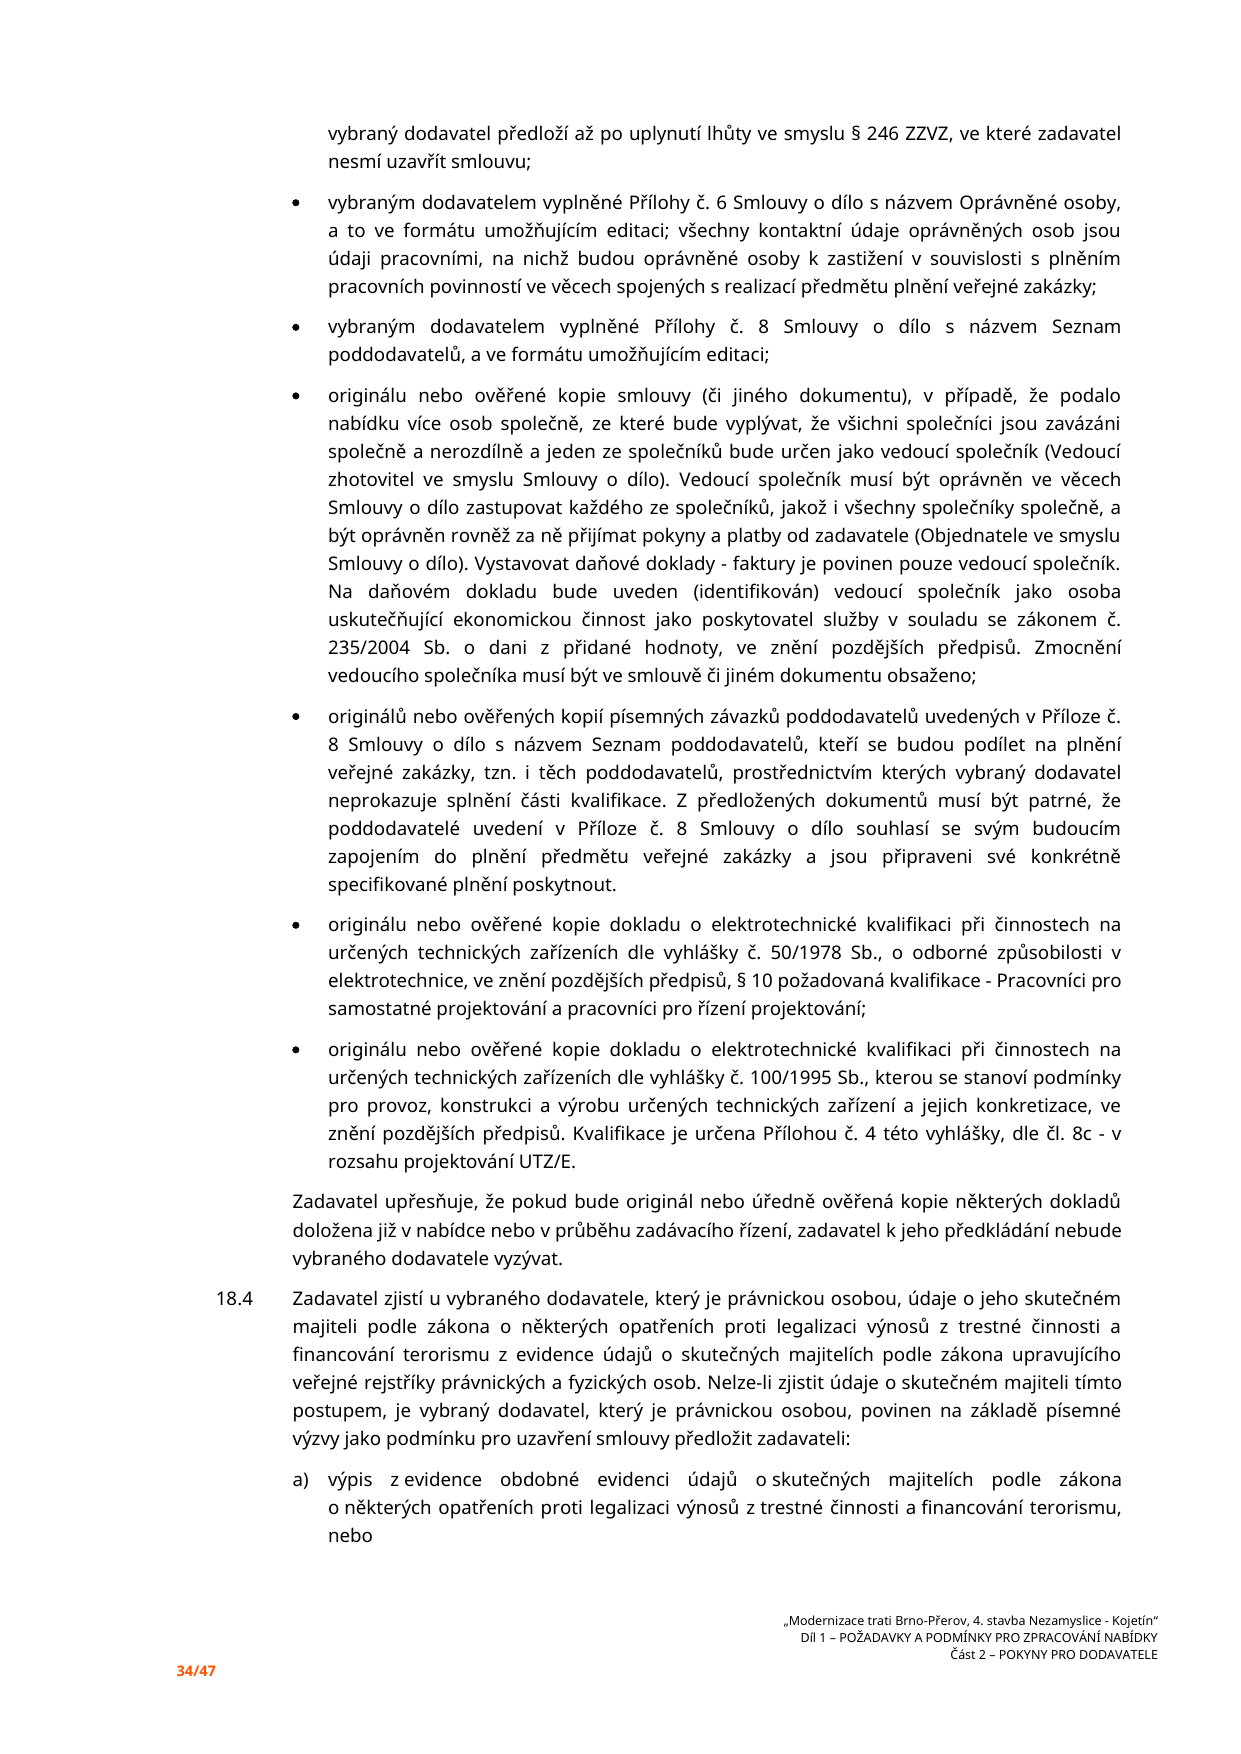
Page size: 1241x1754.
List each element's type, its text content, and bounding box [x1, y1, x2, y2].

text Zadavatel zjistí u vybraného dodavatele, který je právnickou osobou, údaje o jeho skutečném majiteli podle zákona o některých opatřeních proti legalizaci výnosů z trestné činnosti a financování terorismu z evidence údajů o skutečných majitelích podle zákona upravujícího veřejné rejstříky právnických a fyzických osob. Nelze-li zjistit údaje o skutečném majiteli tímto postupem, je vybraný dodavatel, který je právnickou osobou, povinen na základě písemné výzvy jako podmínku pro uzavření smlouvy předložit zadavateli: [216, 1285, 1122, 1451]
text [292, 121, 1122, 174]
text originálu nebo ověřené kopie dokladu o elektrotechnické kvalifikaci při činnostech na určených technických zařízeních dle vyhlášky č. 50/1978 Sb., o odborné způsobilosti v elektrotechnice, ve znění pozdějších předpisů, § 10 požadovaná kvalifikace - Pracovníci pro samostatné projektování a pracovníci pro řízení projektování; [292, 912, 1122, 1021]
text Zadavatel upřesňuje, že pokud bude originál nebo úředně ověřená kopie některých dokladů doložena již v nabídce nebo v průběhu zadávacího řízení, zadavatel k jeho předkládání nebude vybraného dodavatele vyzývat. [292, 1189, 1122, 1270]
text originálu nebo ověřené kopie dokladu o elektrotechnické kvalifikaci při činnostech na určených technických zařízeních dle vyhlášky č. 100/1995 Sb., kterou se stanoví podmínky pro provoz, konstrukci a výrobu určených technických zařízení a jejich konkretizace, ve znění pozdějších předpisů. Kvalifikace je určena Přílohou č. 4 této vyhlášky, dle čl. 8c - v rozsahu projektování UTZ/E. [292, 1036, 1122, 1174]
text originálů nebo ověřených kopií písemných závazků poddodavatelů uvedených v Příloze č. 8 Smlouvy o dílo s názvem Seznam poddodavatelů, kteří se budou podílet na plnění veřejné zakázky, tzn. i těch poddodavatelů, prostřednictvím kterých vybraný dodavatel neprokazuje splnění části kvalifikace. Z předložených dokumentů musí být patrné, že poddodavatelé uvedení v Příloze č. 8 Smlouvy o dílo souhlasí se svým budoucím zapojením do plnění předmětu veřejné zakázky a jsou připraveni své konkrétně specifikované plnění poskytnout. [292, 703, 1122, 897]
text vybraným dodavatelem vyplněné Přílohy č. 8 Smlouvy o dílo s názvem Seznam poddodavatelů, a ve formátu umožňujícím editaci; [292, 314, 1122, 367]
list výpis z evidence obdobné evidenci údajů o skutečných majitelích podle zákona o některých opatřeních proti legalizaci výnosů z trestné činnosti a financování terorismu, nebo [292, 1466, 1122, 1548]
text vybraným dodavatelem vyplněné Přílohy č. 6 Smlouvy o dílo s názvem Oprávněné osoby, a to ve formátu umožňujícím editaci; všechny kontaktní údaje oprávněných osob jsou údaji pracovními, na nichž budou oprávněné osoby k zastižení v souvislosti s plněním pracovních povinností ve věcech spojených s realizací předmětu plnění veřejné zakázky; [292, 189, 1122, 299]
text originálu nebo ověřené kopie smlouvy (či jiného dokumentu), v případě, že podalo nabídku více osob společně, ze které bude vyplývat, že všichni společníci jsou zavázáni společně a nerozdílně a jeden ze společníků bude určen jako vedoucí společník (Vedoucí zhotovitel ve smyslu Smlouvy o dílo). Vedoucí společník musí být oprávněn ve věcech Smlouvy o dílo zastupovat každého ze společníků, jakož i všechny společníky společně, a být oprávněn rovněž za ně přijímat pokyny a platby od zadavatele (Objednatele ve smyslu Smlouvy o dílo). Vystavovat daňové doklady - faktury je povinen pouze vedoucí společník. Na daňovém dokladu bude uveden (identifikován) vedoucí společník jako osoba uskutečňující ekonomickou činnost jako poskytovatel služby v souladu se zákonem č. 235/2004 Sb. o dani z přidané hodnoty, ve znění pozdějších předpisů. Zmocnění vedoucího společníka musí být ve smlouvě či jiném dokumentu obsaženo; [292, 382, 1122, 688]
